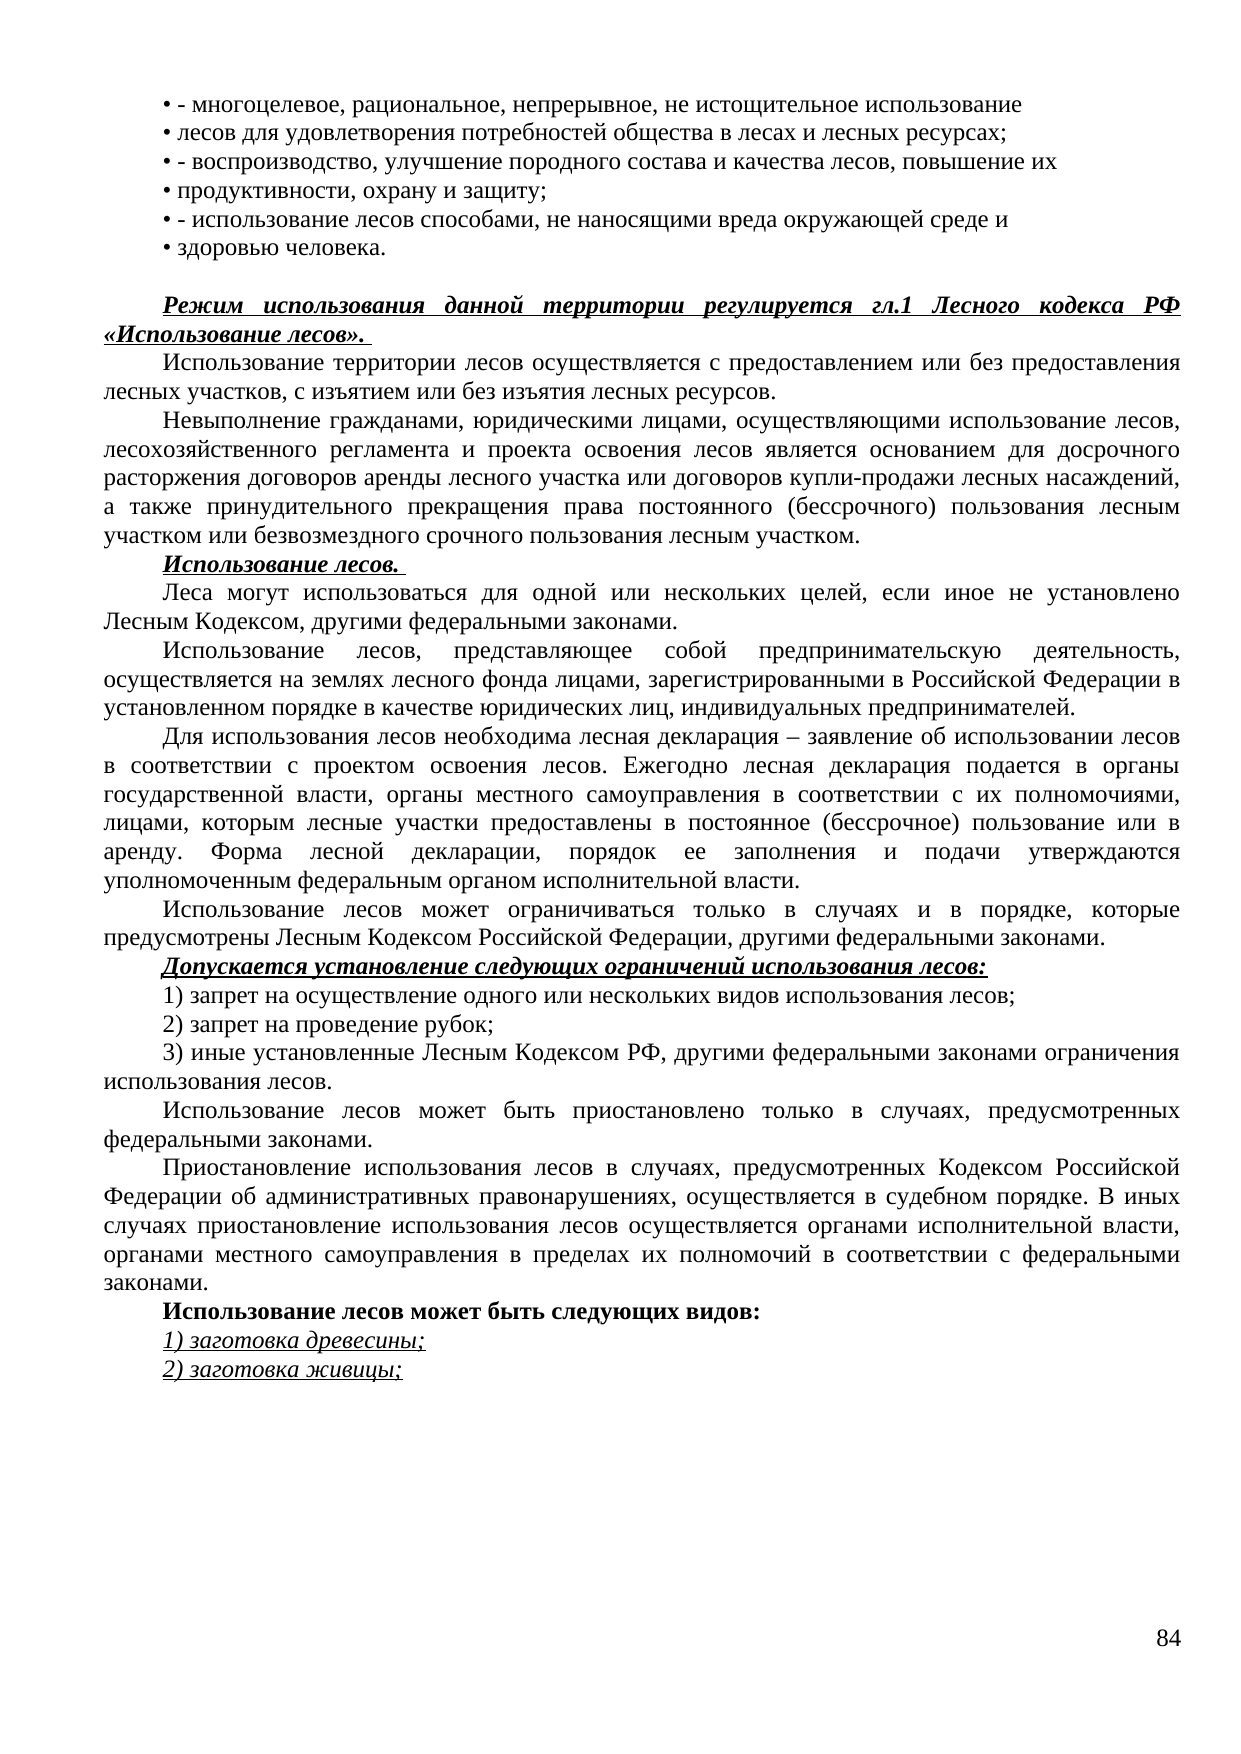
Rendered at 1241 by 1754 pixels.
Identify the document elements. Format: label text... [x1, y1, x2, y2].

text 3) иные установленные Лесным Кодексом РФ, другими федеральными законами ограничения использования лесов. [103, 1037, 1181, 1095]
text Допускается установление следующих ограничений использования лесов: [103, 951, 1181, 980]
text Для использования лесов необходима лесная декларация – заявление об использовании лесов в соответствии с проектом освоения лесов. Ежегодно лесная декларация подается в органы государственной власти, органы местного самоуправления в соответствии с их полномочиями, лицами, которым лесные участки предоставлены в постоянное (бессрочное) пользование или в аренду. Форма лесной декларации, порядок ее заполнения и подачи утверждаются уполномоченным федеральным органом исполнительной власти. [103, 721, 1181, 894]
text 1) запрет на осуществление одного или нескольких видов использования лесов; [103, 980, 1181, 1009]
text 1) заготовка древесины; [103, 1325, 1181, 1354]
text Приостановление использования лесов в случаях, предусмотренных Кодексом Российской Федерации об административных правонарушениях, осуществляется в судебном порядке. В иных случаях приостановление использования лесов осуществляется органами исполнительной власти, органами местного самоуправления в пределах их полномочий в соответствии с федеральными законами. [103, 1152, 1181, 1296]
text • здоровью человека. [103, 232, 1181, 261]
text 2) запрет на проведение рубок; [103, 1009, 1181, 1037]
text • - использование лесов способами, не наносящими вреда окружающей среде и [103, 204, 1181, 232]
text Использование лесов может быть приостановлено только в случаях, предусмотренных федеральными законами. [103, 1095, 1181, 1152]
text Режим использования данной территории регулируется гл.1 Лесного кодекса РФ «Использование лесов». [103, 290, 1181, 347]
text • лесов для удовлетворения потребностей общества в лесах и лесных ресурсах; [103, 117, 1181, 146]
text Леса могут использоваться для одной или нескольких целей, если иное не установлено Лесным Кодексом, другими федеральными законами. [103, 577, 1181, 635]
text Использование территории лесов осуществляется с предоставлением или без предоставления лесных участков, с изъятием или без изъятия лесных ресурсов. [103, 347, 1181, 405]
text Использование лесов, представляющее собой предпринимательскую деятельность, осуществляется на землях лесного фонда лицами, зарегистрированными в Российской Федерации в установленном порядке в качестве юридических лиц, индивидуальных предпринимателей. [103, 635, 1181, 721]
text • - воспроизводство, улучшение породного состава и качества лесов, повышение их [103, 146, 1181, 175]
text Невыполнение гражданами, юридическими лицами, осуществляющими использование лесов, лесохозяйственного регламента и проекта освоения лесов является основанием для досрочного расторжения договоров аренды лесного участка или договоров купли-продажи лесных насаждений, а также принудительного прекращения права постоянного (бессрочного) пользования лесным участком или безвозмездного срочного пользования лесным участком. [103, 405, 1181, 549]
text 2) заготовка живицы; [103, 1354, 1181, 1382]
text • - многоцелевое, рациональное, непрерывное, не истощительное использование [103, 89, 1181, 117]
text • продуктивности, охрану и защиту; [103, 175, 1181, 204]
text Использование лесов может ограничиваться только в случаях и в порядке, которые предусмотрены Лесным Кодексом Российской Федерации, другими федеральными законами. [103, 894, 1181, 951]
text Использование лесов может быть следующих видов: [103, 1296, 1181, 1325]
text Использование лесов. [103, 549, 1181, 577]
